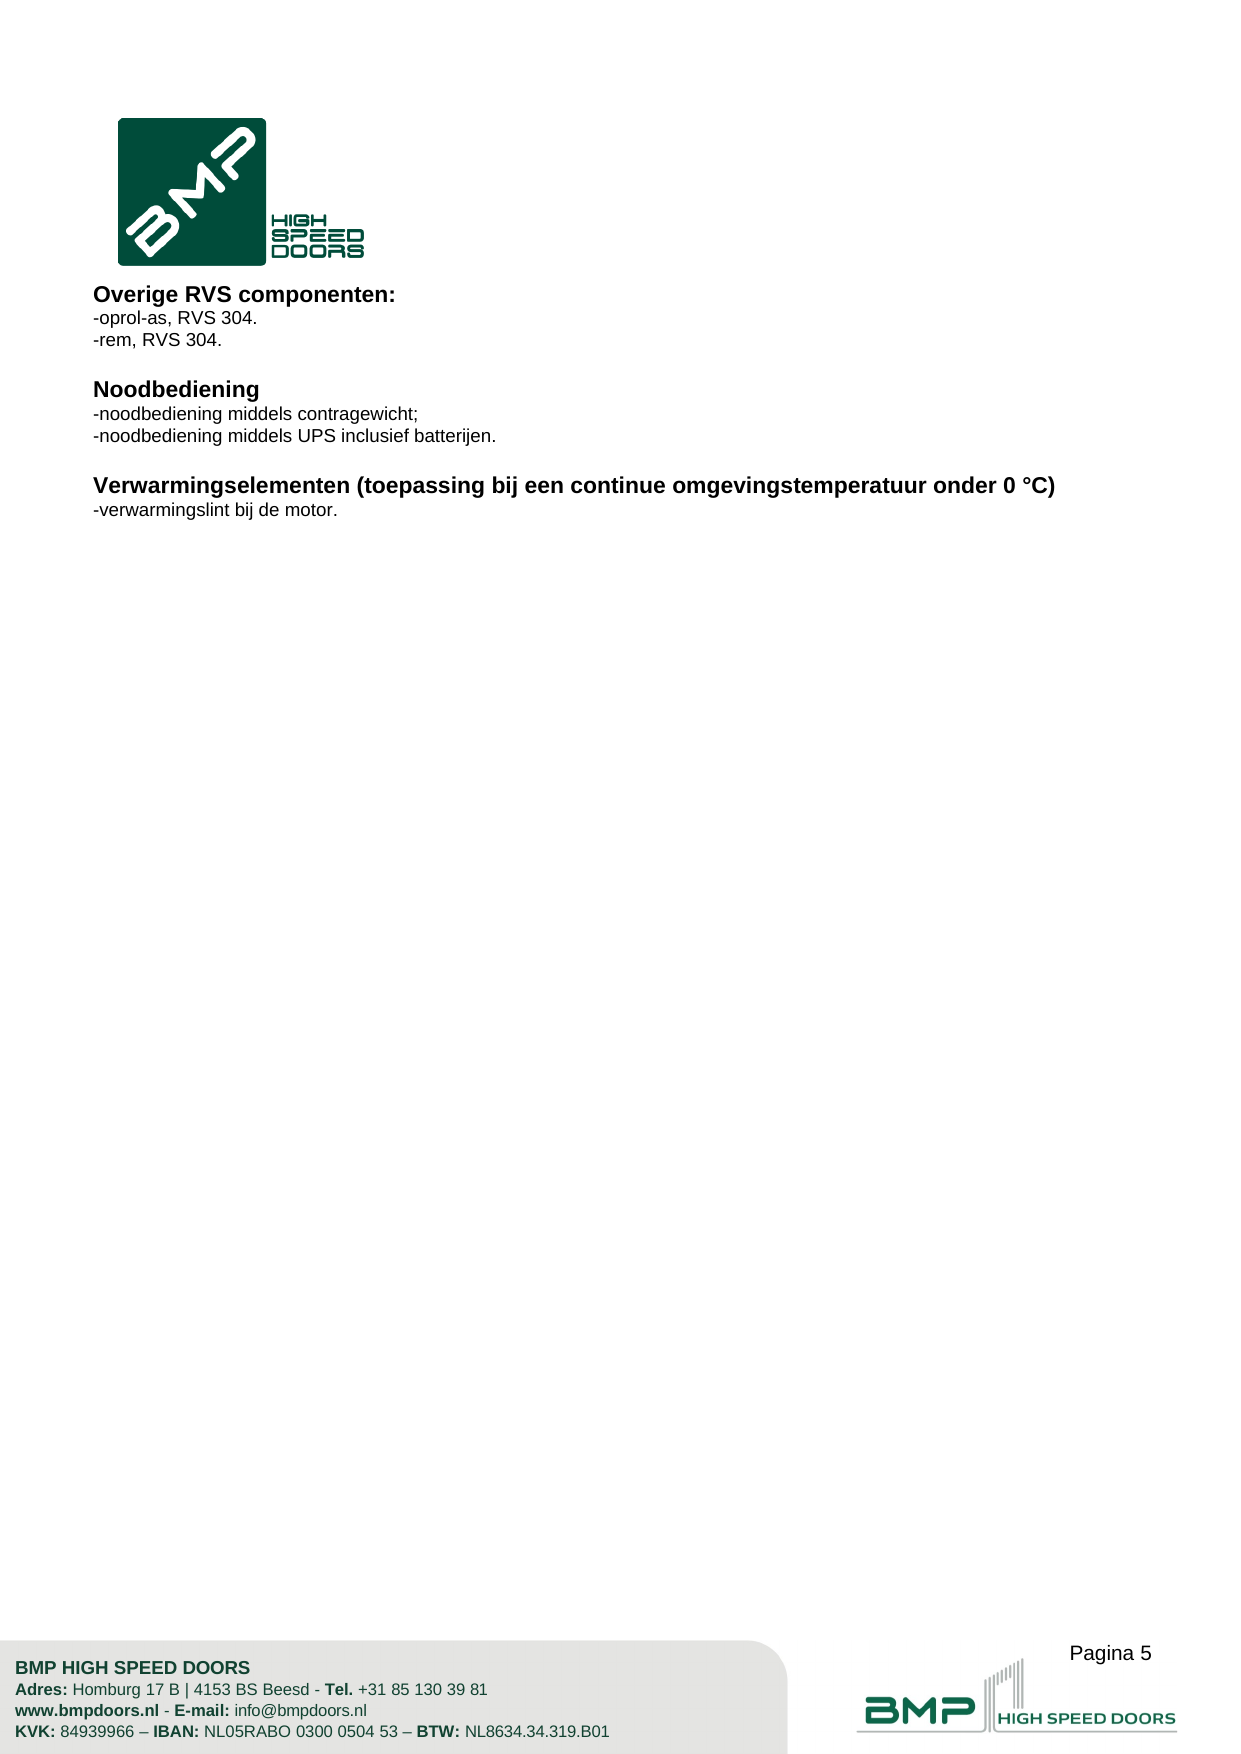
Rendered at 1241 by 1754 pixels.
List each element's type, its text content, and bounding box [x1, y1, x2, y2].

text Noodbediening [93, 376, 1159, 403]
text -oprol-as, RVS 304. [93, 307, 1159, 328]
text -noodbediening middels contragewicht; [93, 403, 1159, 424]
text -verwarmingslint bij de motor. [93, 499, 1159, 520]
text -rem, RVS 304. [93, 328, 1159, 350]
text Overige RVS componenten: [93, 281, 1159, 307]
picture [118, 118, 365, 266]
text -noodbediening middels UPS inclusief batterijen. [93, 424, 1159, 446]
picture [0, 1640, 1178, 1754]
text Verwarmingselementen (toepassing bij een continue omgevingstemperatuur onder 0 °C) [93, 472, 1159, 499]
